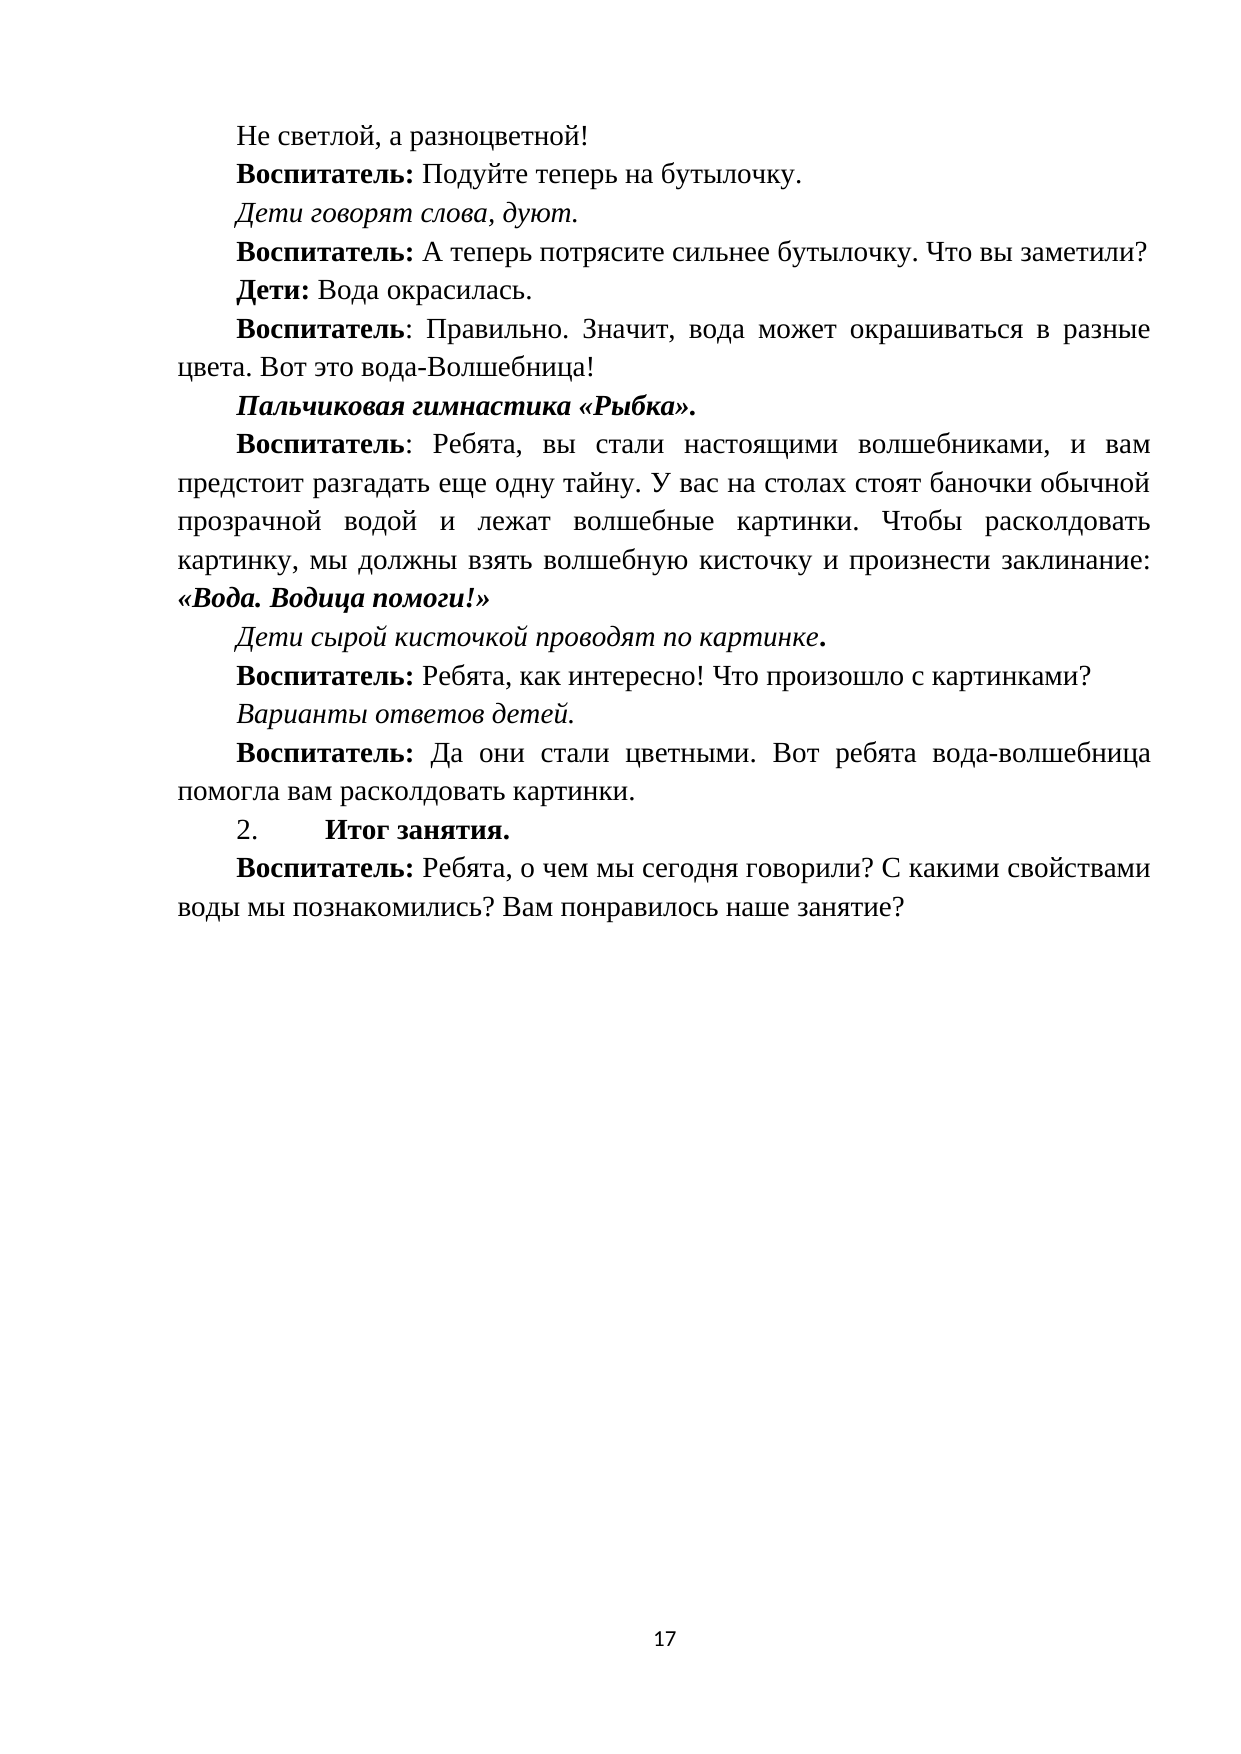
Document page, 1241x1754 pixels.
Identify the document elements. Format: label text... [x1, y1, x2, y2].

text Дети: Вода окрасилась. [177, 272, 1152, 306]
text Воспитатель: Ребята, как интересно! Что произошло с картинками? [177, 658, 1152, 691]
text Дети говорят слова, дуют. [177, 195, 1152, 229]
text Воспитатель: Подуйте теперь на бутылочку. [177, 157, 1152, 190]
text Воспитатель: Ребята, вы стали настоящими волшебниками, и вам предстоит разгадать еще одну тайну. У вас на столах стоят баночки обычной прозрачной водой и лежат волшебные картинки. Чтобы расколдовать картинку, мы должны взять волшебную кисточку и произнести заклинание: «Вода. Водица помоги!» [177, 426, 1152, 614]
text Воспитатель: Правильно. Значит, вода может окрашиваться в разные цвета. Вот это вода-Волшебница! [177, 311, 1152, 383]
text Воспитатель: Ребята, о чем мы сегодня говорили? С какими свойствами воды мы познакомились? Вам понравилось наше занятие? [177, 850, 1152, 922]
text Не светлой, а разноцветной! [177, 118, 1152, 152]
text Варианты ответов детей. [177, 696, 1152, 730]
text Пальчиковая гимнастика «Рыбка». [177, 388, 1152, 421]
list Итог занятия. [177, 812, 1152, 845]
text Воспитатель: А теперь потрясите сильнее бутылочку. Что вы заметили? [177, 234, 1152, 267]
text Дети сырой кисточкой проводят по картинке. [177, 619, 1152, 653]
text Воспитатель: Да они стали цветными. Вот ребята вода-волшебница помогла вам расколдовать картинки. [177, 735, 1152, 807]
